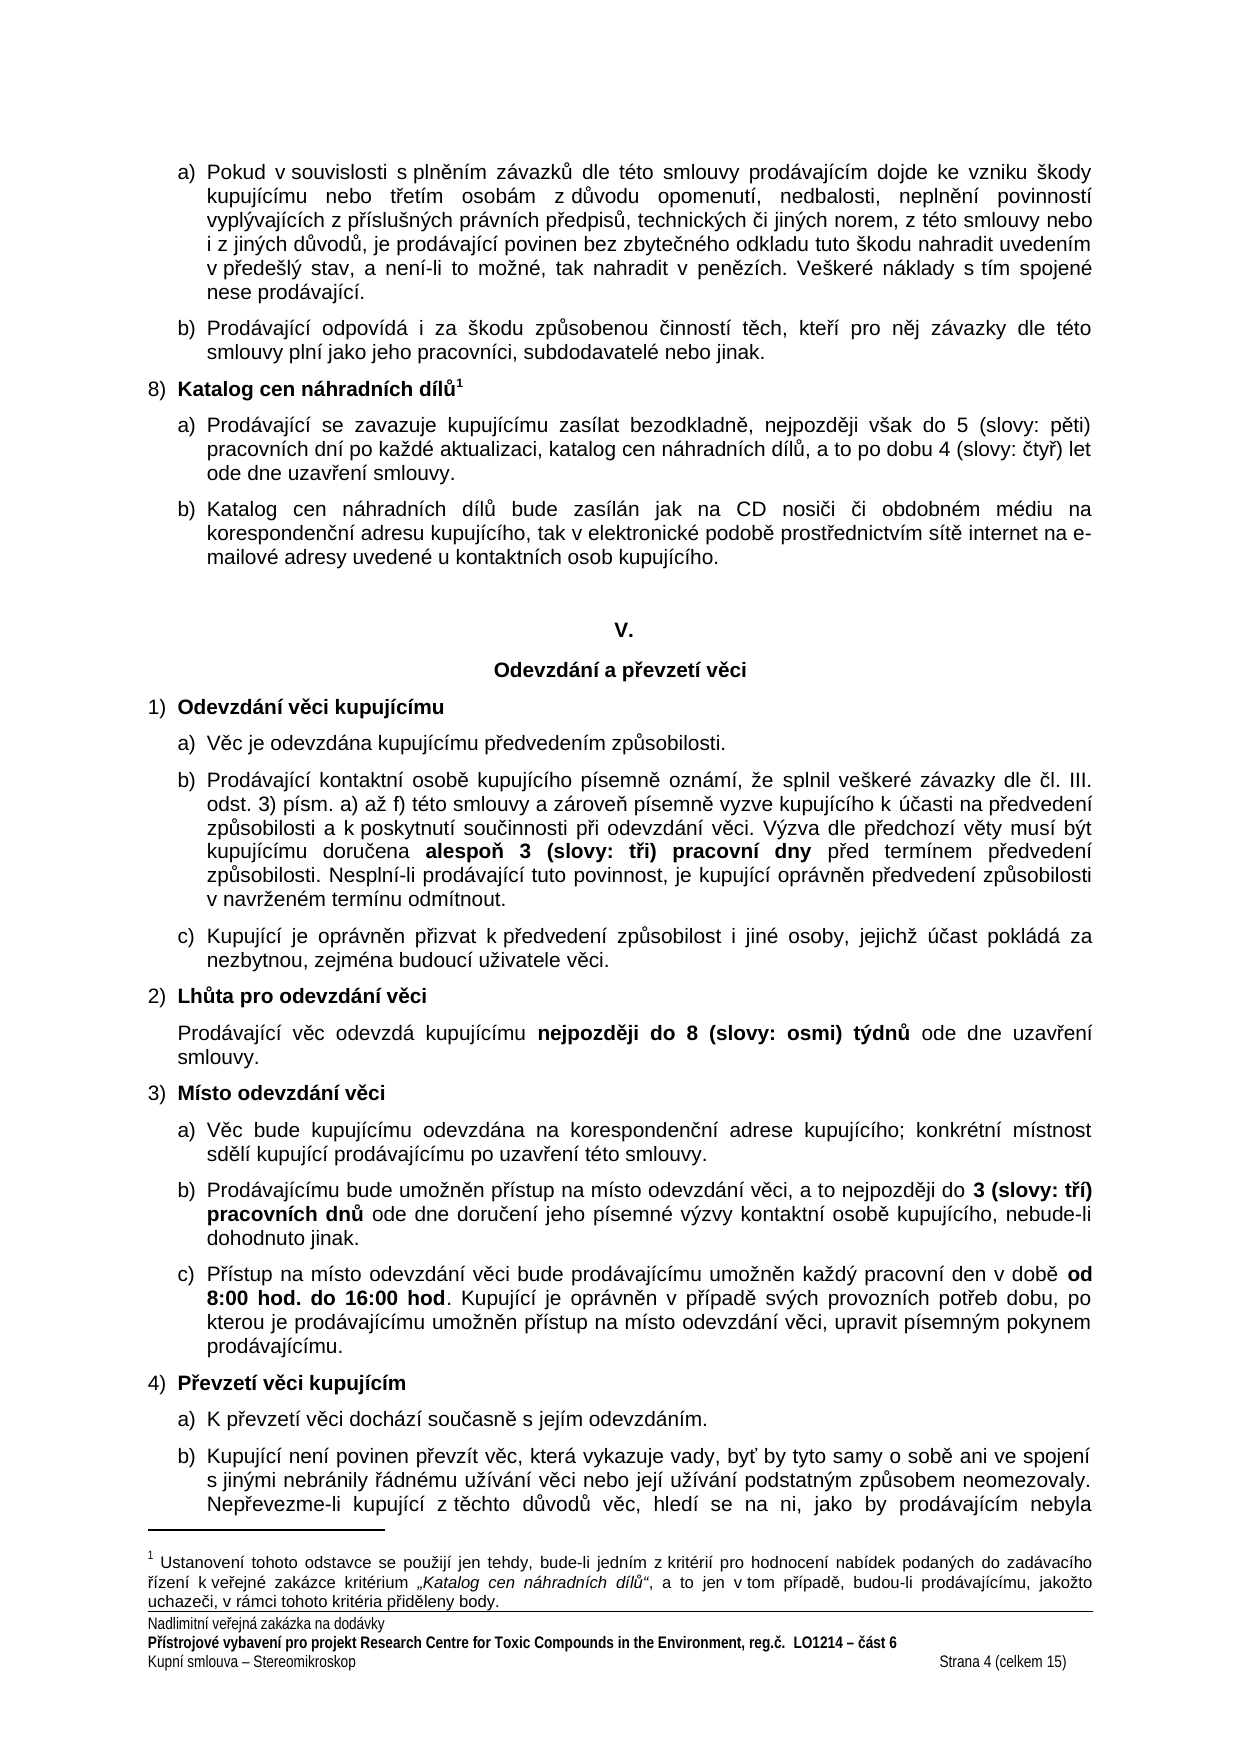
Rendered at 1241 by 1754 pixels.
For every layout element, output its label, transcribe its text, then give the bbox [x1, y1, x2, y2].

list Převzetí věci kupujícím [148, 1371, 1093, 1394]
list Odevzdání věci kupujícímu [148, 694, 1093, 718]
list Katalog cen náhradních dílů [148, 376, 1093, 400]
list Katalog cen náhradních dílů bude zasílán jak na CD nosiči či obdobném médiu na korespondenční adresu kupujícího, tak v elektronické podobě prostřednictvím sítě internet na e-mailové adresy uvedené u kontaktních osob kupujícího. [177, 497, 1093, 569]
list Prodávající se zavazuje kupujícímu zasílat bezodkladně, nejpozději však do 5 (slovy: pěti) pracovních dní po každé aktualizaci, katalog cen náhradních dílů, a to po dobu 4 (slovy: čtyř) let ode dne uzavření smlouvy. [177, 413, 1093, 485]
list K převzetí věci dochází současně s jejím odevzdáním. [177, 1407, 1093, 1431]
list Věc je odevzdána kupujícímu předvedením způsobilosti. [177, 731, 1093, 755]
list Pokud v souvislosti s plněním závazků dle této smlouvy prodávajícím dojde ke vzniku škody kupujícímu nebo třetím osobám z důvodu opomenutí, nedbalosti, neplnění povinností vyplývajících z příslušných právních předpisů, technických či jiných norem, z této smlouvy nebo i z jiných důvodů, je prodávající povinen bez zbytečného odkladu tuto škodu nahradit uvedením v předešlý stav, a není-li to možné, tak nahradit v penězích. Veškeré náklady s tím spojené nese prodávající. [177, 160, 1093, 303]
list Prodávajícímu bude umožněn přístup na místo odevzdání věci, a to nejpozději do 3 (slovy: tří) pracovních dnů ode dne doručení jeho písemné výzvy kontaktní osobě kupujícího, nebude-li dohodnuto jinak. [177, 1178, 1093, 1250]
list Přístup na místo odevzdání věci bude prodávajícímu umožněn každý pracovní den v době od 8:00 hod. do 16:00 hod. Kupující je oprávněn v případě svých provozních potřeb dobu, po kterou je prodávajícímu umožněn přístup na místo odevzdání věci, upravit písemným pokynem prodávajícímu. [177, 1262, 1093, 1358]
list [177, 1443, 1093, 1515]
text Prodávající věc odevzdá kupujícímu nejpozději do 8 (slovy: osmi) týdnů ode dne uzavření smlouvy. [177, 1021, 1093, 1068]
list Prodávající odpovídá i za škodu způsobenou činností těch, kteří pro něj závazky dle této smlouvy plní jako jeho pracovníci, subdodavatelé nebo jinak. [177, 316, 1093, 364]
list Kupující je oprávněn přizvat k předvedení způsobilost i jiné osoby, jejichž účast pokládá za nezbytnou, zejména budoucí uživatele věci. [177, 924, 1093, 972]
list Věc bude kupujícímu odevzdána na korespondenční adrese kupujícího; konkrétní místnost sdělí kupující prodávajícímu po uzavření této smlouvy. [177, 1117, 1093, 1165]
list Prodávající kontaktní osobě kupujícího písemně oznámí, že splnil veškeré závazky dle čl. III. odst. 3) písm. a) až f) této smlouvy a zároveň písemně vyzve kupujícího k účasti na předvedení způsobilosti a k poskytnutí součinnosti při odevzdání věci. Výzva dle předchozí věty musí být kupujícímu doručena alespoň 3 (slovy: tři) pracovní dny před termínem předvedení způsobilosti. Nesplní-li prodávající tuto povinnost, je kupující oprávněn předvedení způsobilosti v navrženém termínu odmítnout. [177, 767, 1093, 911]
text Odevzdání a převzetí věci [148, 658, 1093, 682]
list Lhůta pro odevzdání věci [148, 984, 1093, 1008]
list Místo odevzdání věci [148, 1081, 1093, 1105]
